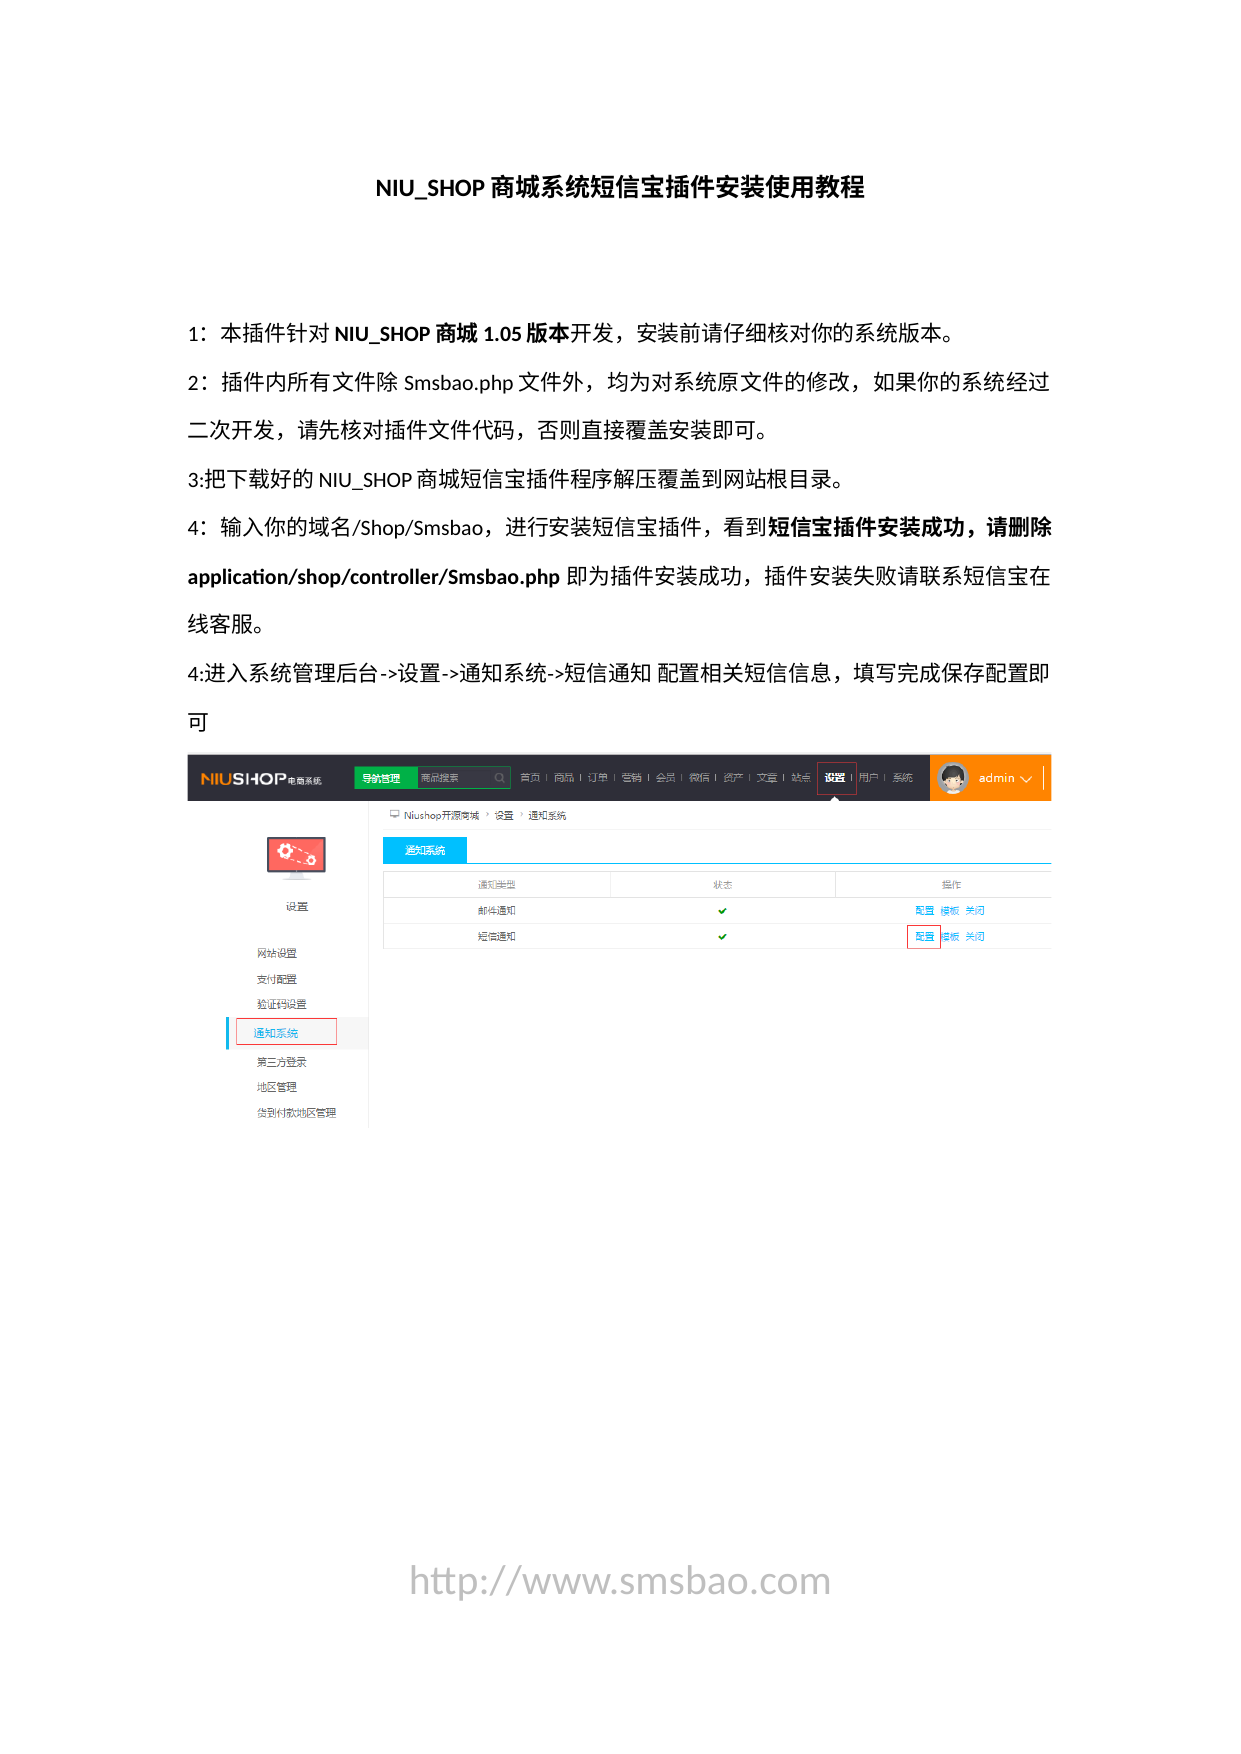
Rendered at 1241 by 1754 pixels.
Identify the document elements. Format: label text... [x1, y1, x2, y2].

picture [187, 752, 1052, 1128]
text 4：输入你的域名/Shop/Smsbao，进行安装短信宝插件，看到短信宝插件安装成功，请删除application/shop/controller/Smsbao.php 即为插件安装成功，插件安装失败请联系短信宝在线客服。 [187, 509, 1053, 639]
text 3:把下载好的NIU_SHOP商城短信宝插件程序解压覆盖到网站根目录。 [187, 461, 1053, 494]
text 4:进入系统管理后台->设置->通知系统->短信通知 配置相关短信信息，填写完成保存配置即可 [187, 655, 1053, 737]
picture [433, 849, 442, 854]
text NIU_SHOP商城系统短信宝插件安装使用教程 [187, 153, 1053, 218]
text 2：插件内所有文件除Smsbao.php文件外，均为对系统原文件的修改，如果你的系统经过二次开发，请先核对插件文件代码，否则直接覆盖安装即可。 [187, 364, 1053, 445]
text 1：本插件针对NIU_SHOP商城1.05版本开发，安装前请仔细核对你的系统版本。 [187, 316, 1053, 348]
